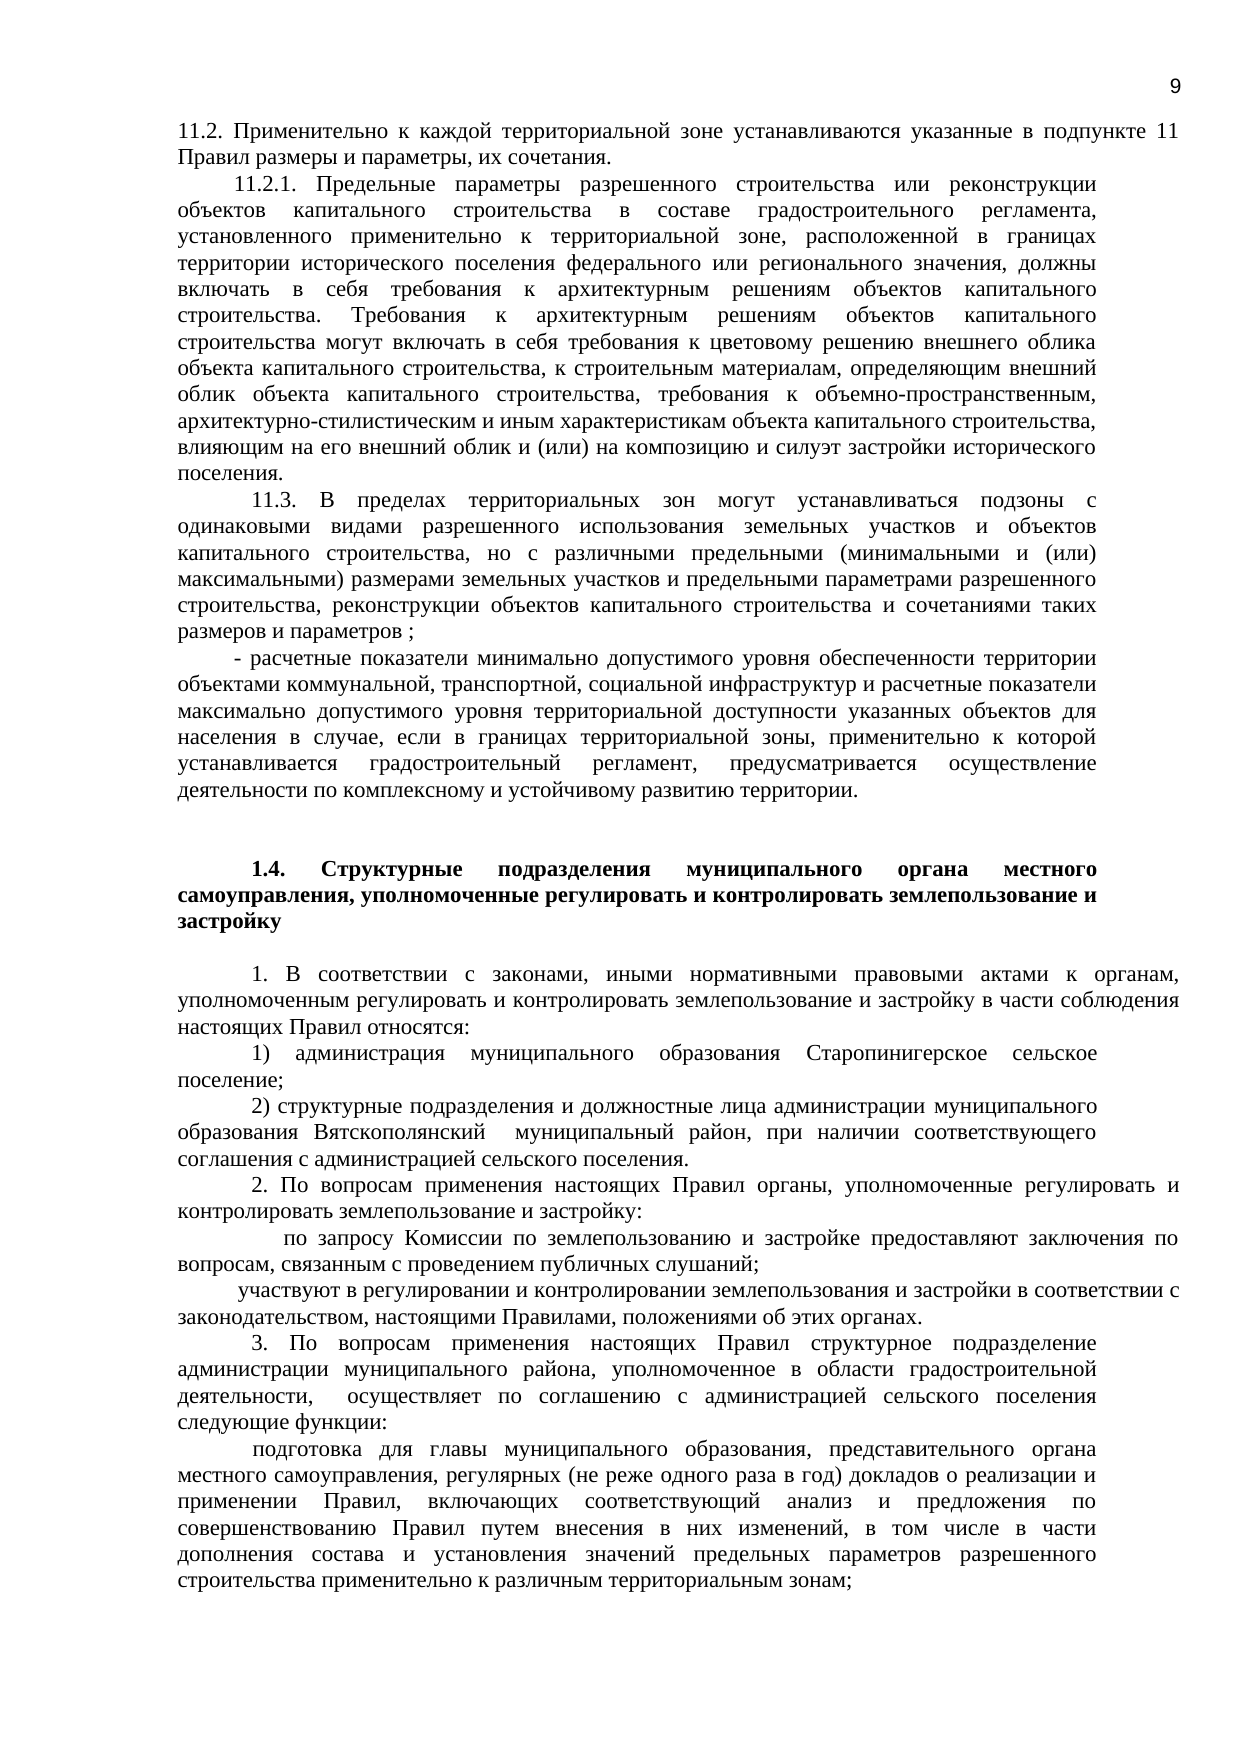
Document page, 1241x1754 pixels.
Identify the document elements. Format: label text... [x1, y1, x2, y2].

text 3. По вопросам применения настоящих Правил структурное подразделение администрации муниципального района, уполномоченное в области градостроительной деятельности, осуществляет по соглашению с администрацией сельского поселения следующие функции: [177, 1329, 1098, 1434]
text по запросу Комиссии по землепользованию и застройке предоставляют заключения по вопросам, связанным с проведением публичных слушаний; [177, 1224, 1181, 1276]
text 11.2. Применительно к каждой территориальной зоне устанавливаются указанные в подпункте 11 Правил размеры и параметры, их сочетания. [177, 117, 1181, 169]
text 1) администрация муниципального образования Старопинигерское сельское поселение; [177, 1039, 1098, 1092]
text 1. В соответствии с законами, иными нормативными правовыми актами к органам, уполномоченным регулировать и контролировать землепользование и застройку в части соблюдения настоящих Правил относятся: [177, 960, 1181, 1039]
text - расчетные показатели минимально допустимого уровня обеспеченности территории объектами коммунальной, транспортной, социальной инфраструктур и расчетные показатели максимально допустимого уровня территориальной доступности указанных объектов для населения в случае, если в границах территориальной зоны, применительно к которой устанавливается градостроительный регламент, предусматривается осуществление деятельности по комплексному и устойчивому развитию территории. [177, 644, 1098, 802]
text 11.2.1. Предельные параметры разрешенного строительства или реконструкции объектов капитального строительства в составе градостроительного регламента, установленного применительно к территориальной зоне, расположенной в границах территории исторического поселения федерального или регионального значения, должны включать в себя требования к архитектурным решениям объектов капитального строительства. Требования к архитектурным решениям объектов капитального строительства могут включать в себя требования к цветовому решению внешнего облика объекта капитального строительства, к строительным материалам, определяющим внешний облик объекта капитального строительства, требования к объемно-пространственным, архитектурно-стилистическим и иным характеристикам объекта капитального строительства, влияющим на его внешний облик и (или) на композицию и силуэт застройки исторического поселения. [177, 169, 1098, 486]
text 1.4. Структурные подразделения муниципального органа местного самоуправления, уполномоченные регулировать и контролировать землепользование и застройку [177, 855, 1098, 934]
text 2) структурные подразделения и должностные лица администрации муниципального образования Вятскополянский муниципальный район, при наличии соответствующего соглашения с администрацией сельского поселения. [177, 1092, 1098, 1171]
text участвуют в регулировании и контролировании землепользования и застройки в соответствии с законодательством, настоящими Правилами, положениями об этих органах. [177, 1276, 1181, 1329]
text подготовка для главы муниципального образования, представительного органа местного самоуправления, регулярных (не реже одного раза в год) докладов о реализации и применении Правил, включающих соответствующий анализ и предложения по совершенствованию Правил путем внесения в них изменений, в том числе в части дополнения состава и установления значений предельных параметров разрешенного строительства применительно к различным территориальным зонам; [177, 1434, 1098, 1593]
text 11.3. В пределах территориальных зон могут устанавливаться подзоны с одинаковыми видами разрешенного использования земельных участков и объектов капитального строительства, но с различными предельными (минимальными и (или) максимальными) размерами земельных участков и предельными параметрами разрешенного строительства, реконструкции объектов капитального строительства и сочетаниями таких размеров и параметров ; [177, 486, 1098, 644]
text 2. По вопросам применения настоящих Правил органы, уполномоченные регулировать и контролировать землепользование и застройку: [177, 1171, 1181, 1224]
